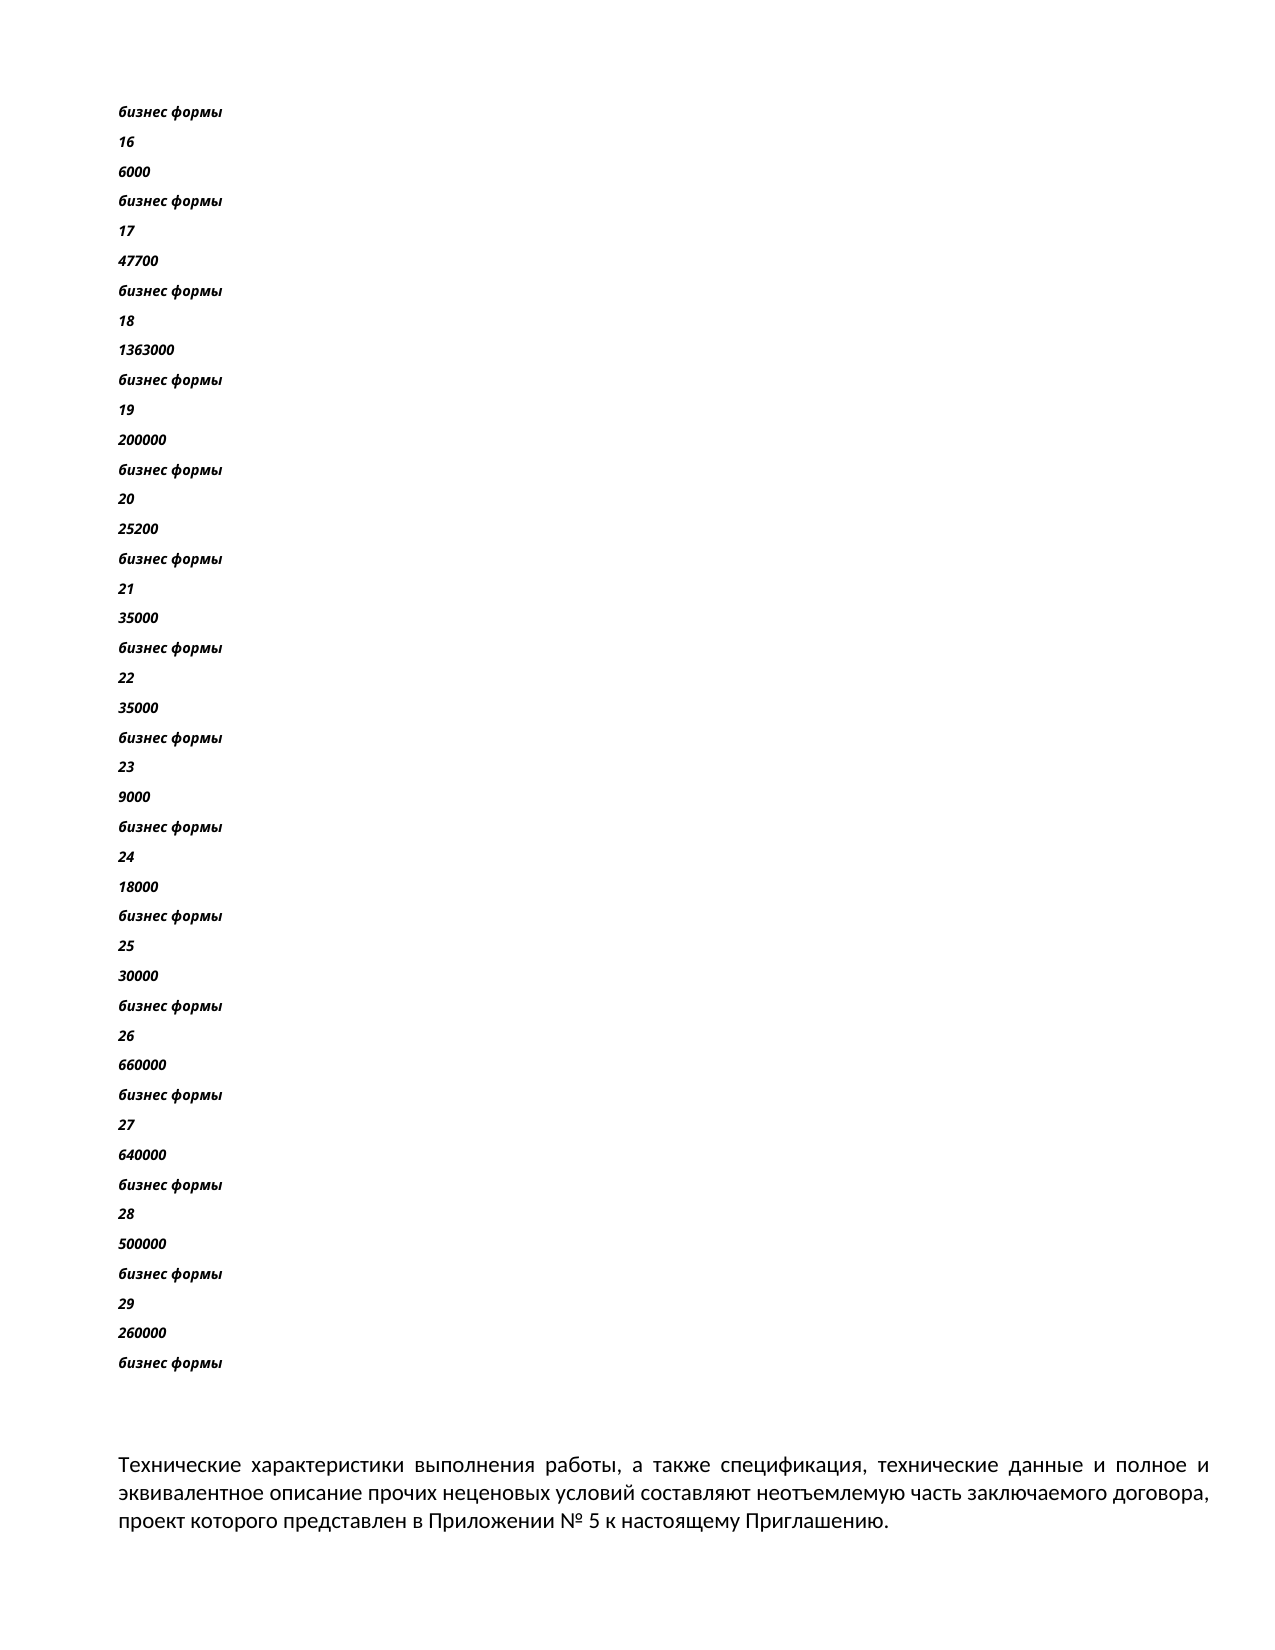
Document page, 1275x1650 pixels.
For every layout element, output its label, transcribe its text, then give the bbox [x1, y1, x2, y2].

text Технические характеристики выполнения работы, а также спецификация, технические данные и полное и эквивалентное описание прочих неценовых условий составляют неотъемлемую часть заключаемого договора, проект которого представлен в Приложении № 5 к настоящему Приглашению. [118, 1450, 1211, 1534]
